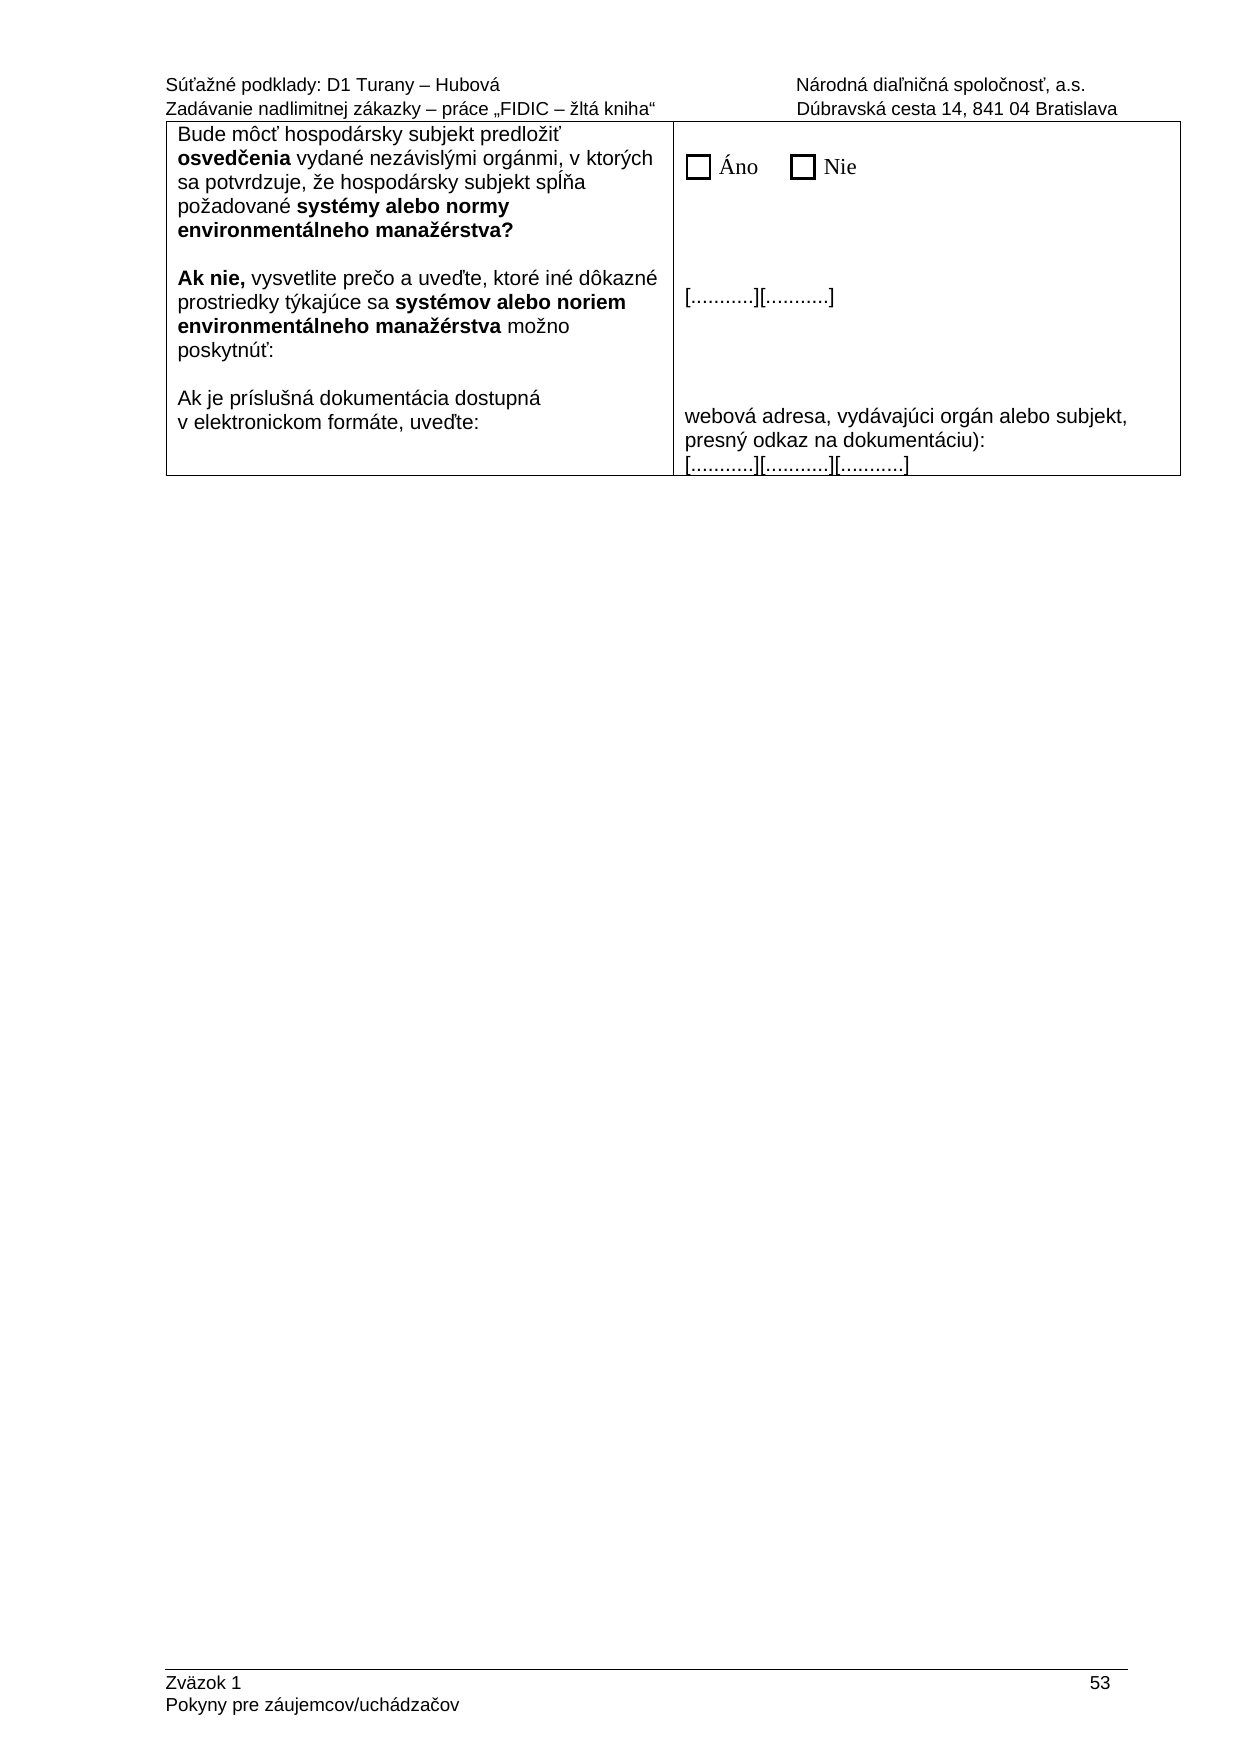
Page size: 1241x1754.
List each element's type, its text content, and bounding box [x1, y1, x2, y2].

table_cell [674, 122, 1180, 475]
table_cell Bude môcť hospodársky subjekt predložiť osvedčenia vydané nezávislými orgánmi, v ktorých sa potvrdzuje, že hospodársky subjekt spĺňa požadované systémy alebo normy environmentálneho manažérstva? Ak nie, vysvetlite prečo a uveďte, ktoré iné dôkazné prostriedky týkajúce sa systémov alebo noriem environmentálneho manažérstva možno poskytnúť: Ak je príslušná dokumentácia dostupná v elektronickom formáte, uveďte: [167, 122, 673, 475]
